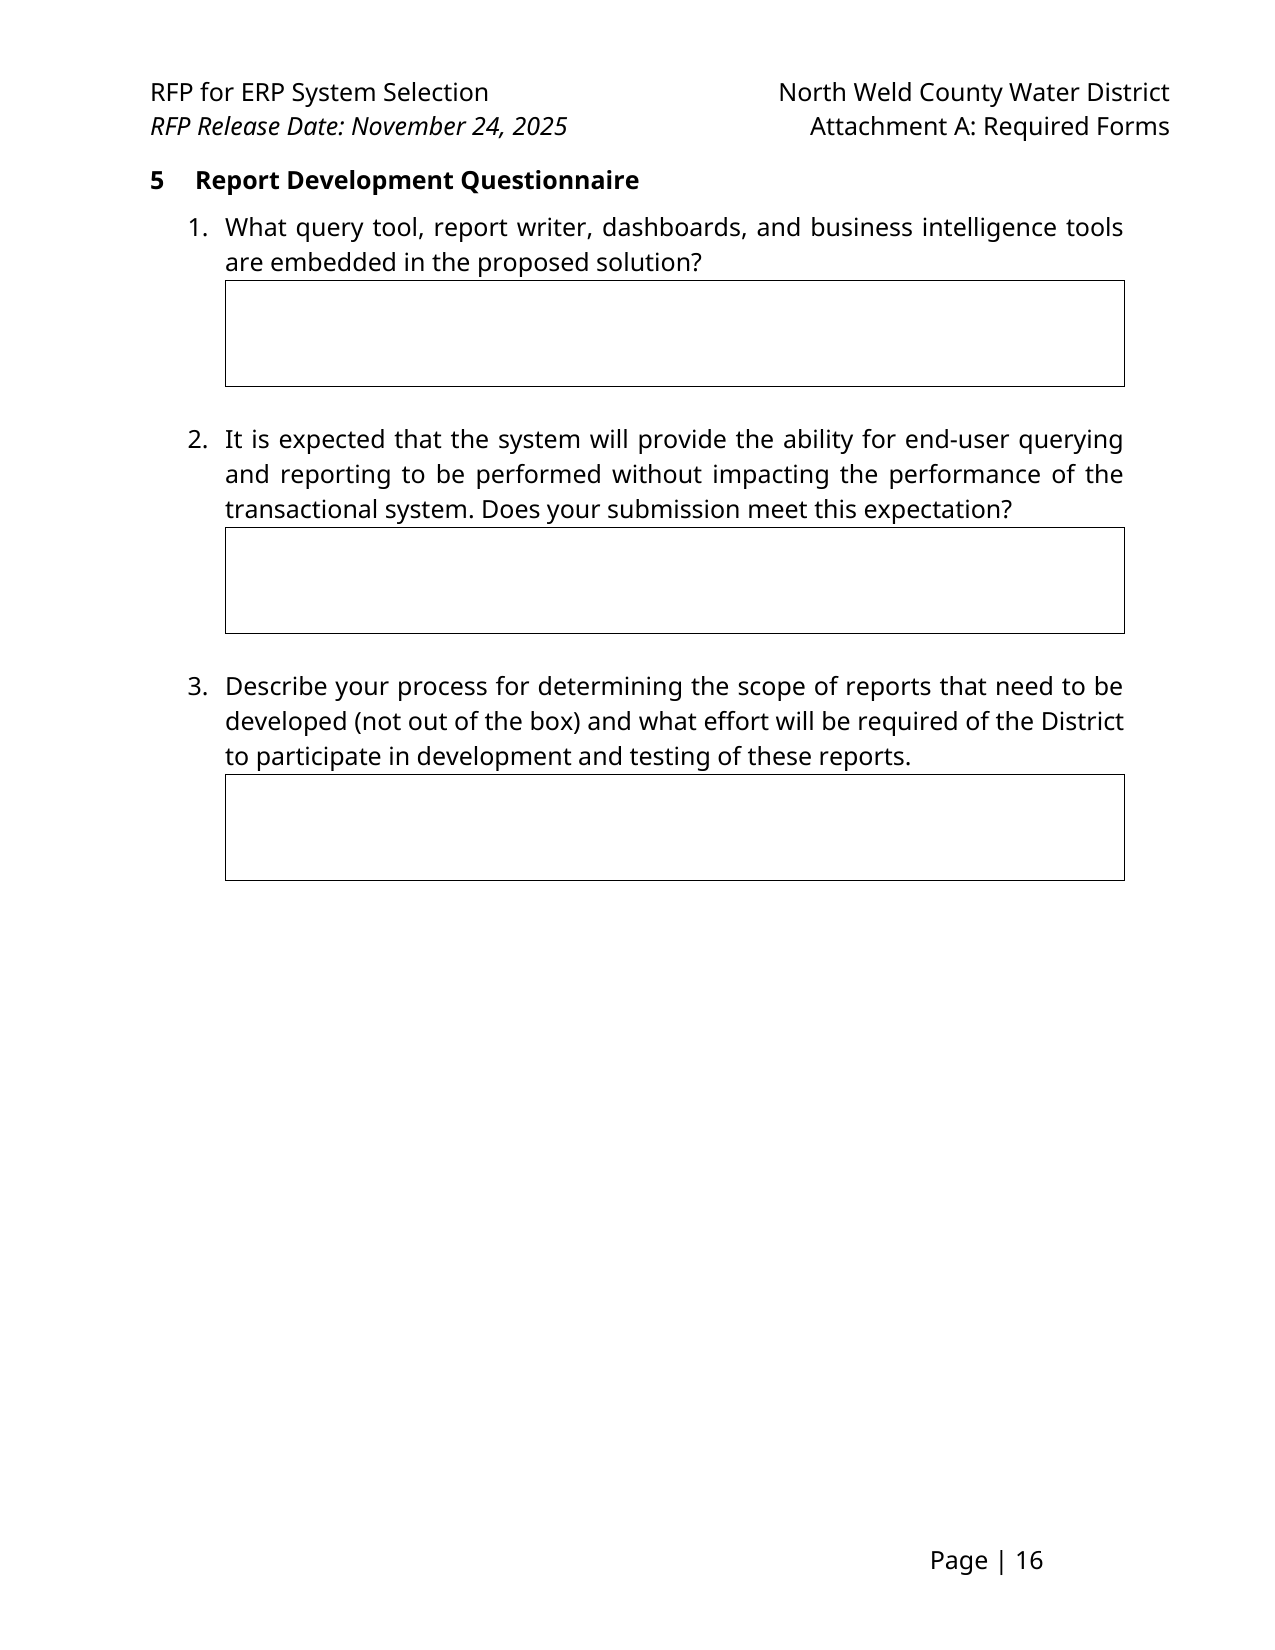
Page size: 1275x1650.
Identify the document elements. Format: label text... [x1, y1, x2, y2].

table_header [226, 281, 1124, 386]
table_header [226, 775, 1124, 880]
list What query tool, report writer, dashboards, and business intelligence tools are embedded in the proposed solution? [187, 210, 1125, 279]
list Describe your process for determining the scope of reports that need to be developed (not out of the box) and what effort will be required of the District to participate in development and testing of these reports. [187, 669, 1125, 773]
table_header [226, 528, 1124, 633]
subtitle Report Development Questionnaire [150, 162, 1125, 197]
list It is expected that the system will provide the ability for end-user querying and reporting to be performed without impacting the performance of the transactional system. Does your submission meet this expectation? [187, 422, 1125, 526]
